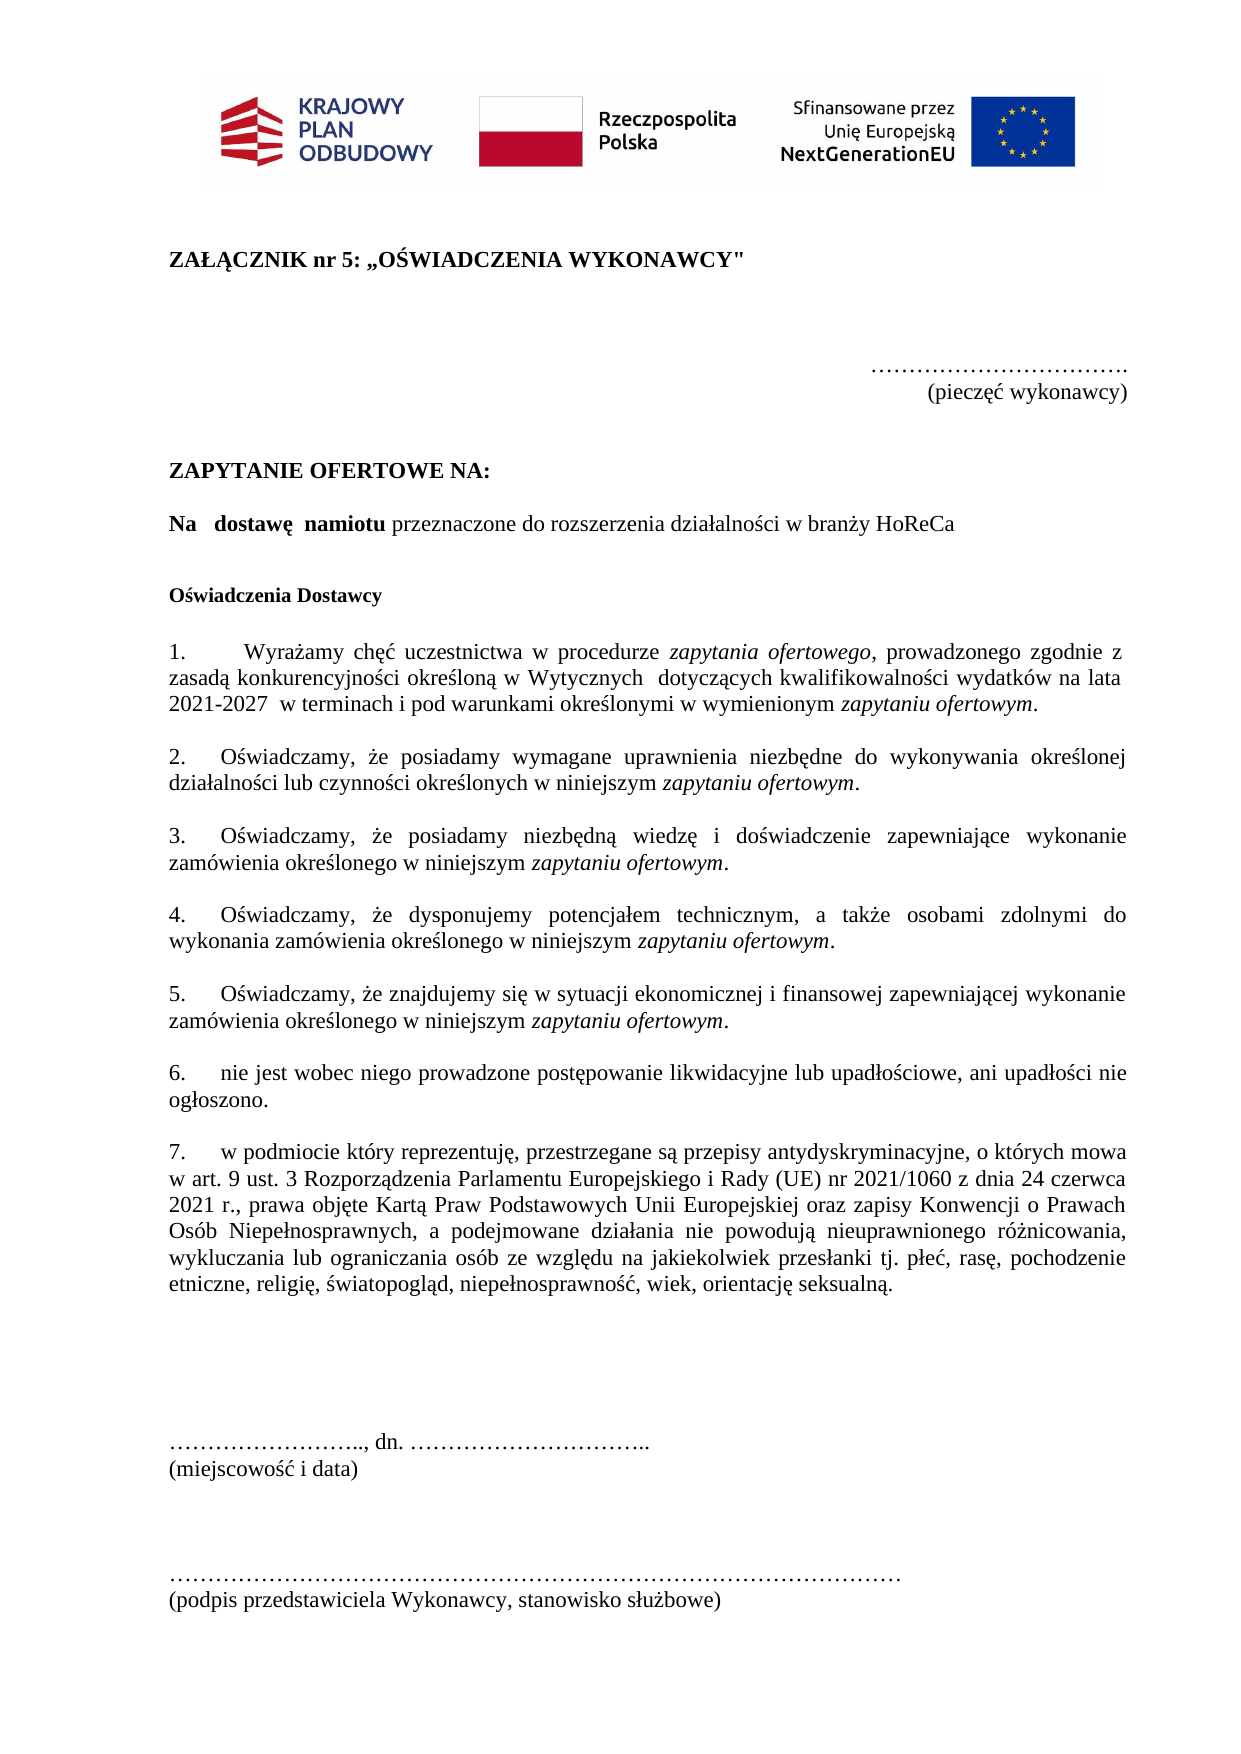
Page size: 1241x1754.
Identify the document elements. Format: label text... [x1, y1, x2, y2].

text ZAPYTANIE OFERTOWE NA: [169, 457, 1128, 483]
text (miejscowość i data) [169, 1455, 1128, 1481]
list nie jest wobec niego prowadzone postępowanie likwidacyjne lub upadłościowe, ani upadłości nie ogłoszono. [169, 1059, 1128, 1112]
text …………………………………………………………………………………… [169, 1560, 1128, 1586]
list Oświadczamy, że posiadamy wymagane uprawnienia niezbędne do wykonywania określonej działalności lub czynności określonych w niniejszym zapytaniu ofertowym. [169, 743, 1128, 796]
text ……………………………. [169, 351, 1128, 378]
text Na dostawę namiotu przeznaczone do rozszerzenia działalności w branży HoReCa [169, 509, 1128, 536]
subtitle Oświadczenia Dostawcy [169, 583, 1128, 607]
list Oświadczamy, że dysponujemy potencjałem technicznym, a także osobami zdolnymi do wykonania zamówienia określonego w niniejszym zapytaniu ofertowym. [169, 901, 1128, 954]
list Wyrażamy chęć uczestnictwa w procedurze zapytania ofertowego, prowadzonego zgodnie z zasadą konkurencyjności określoną w Wytycznych dotyczących kwalifikowalności wydatków na lata 2021-2027 w terminach i pod warunkami określonymi w wymienionym zapytaniu ofertowym. [169, 638, 1122, 717]
list w podmiocie który reprezentuję, przestrzegane są przepisy antydyskryminacyjne, o których mowa w art. 9 ust. 3 Rozporządzenia Parlamentu Europejskiego i Rady (UE) nr 2021/1060 z dnia 24 czerwca 2021 r., prawa objęte Kartą Praw Podstawowych Unii Europejskiej oraz zapisy Konwencji o Prawach Osób Niepełnosprawnych, a podejmowane działania nie powodują nieuprawnionego różnicowania, wykluczania lub ograniczania osób ze względu na jakiekolwiek przesłanki tj. płeć, rasę, pochodzenie etniczne, religię, światopogląd, niepełnosprawność, wiek, orientację seksualną. [169, 1138, 1128, 1297]
list Oświadczamy, że znajdujemy się w sytuacji ekonomicznej i finansowej zapewniającej wykonanie zamówienia określonego w niniejszym zapytaniu ofertowym. [169, 980, 1128, 1033]
list Oświadczamy, że posiadamy niezbędną wiedzę i doświadczenie zapewniające wykonanie zamówienia określonego w niniejszym zapytaniu ofertowym. [169, 822, 1128, 875]
text (podpis przedstawiciela Wykonawcy, stanowisko służbowe) [169, 1586, 1128, 1613]
text …………………….., dn. ………………………….. [169, 1428, 1128, 1455]
text (pieczęć wykonawcy) [169, 378, 1128, 404]
picture [198, 73, 1098, 190]
text ZAŁĄCZNIK nr 5: „OŚWIADCZENIA WYKONAWCY" [169, 246, 1128, 272]
